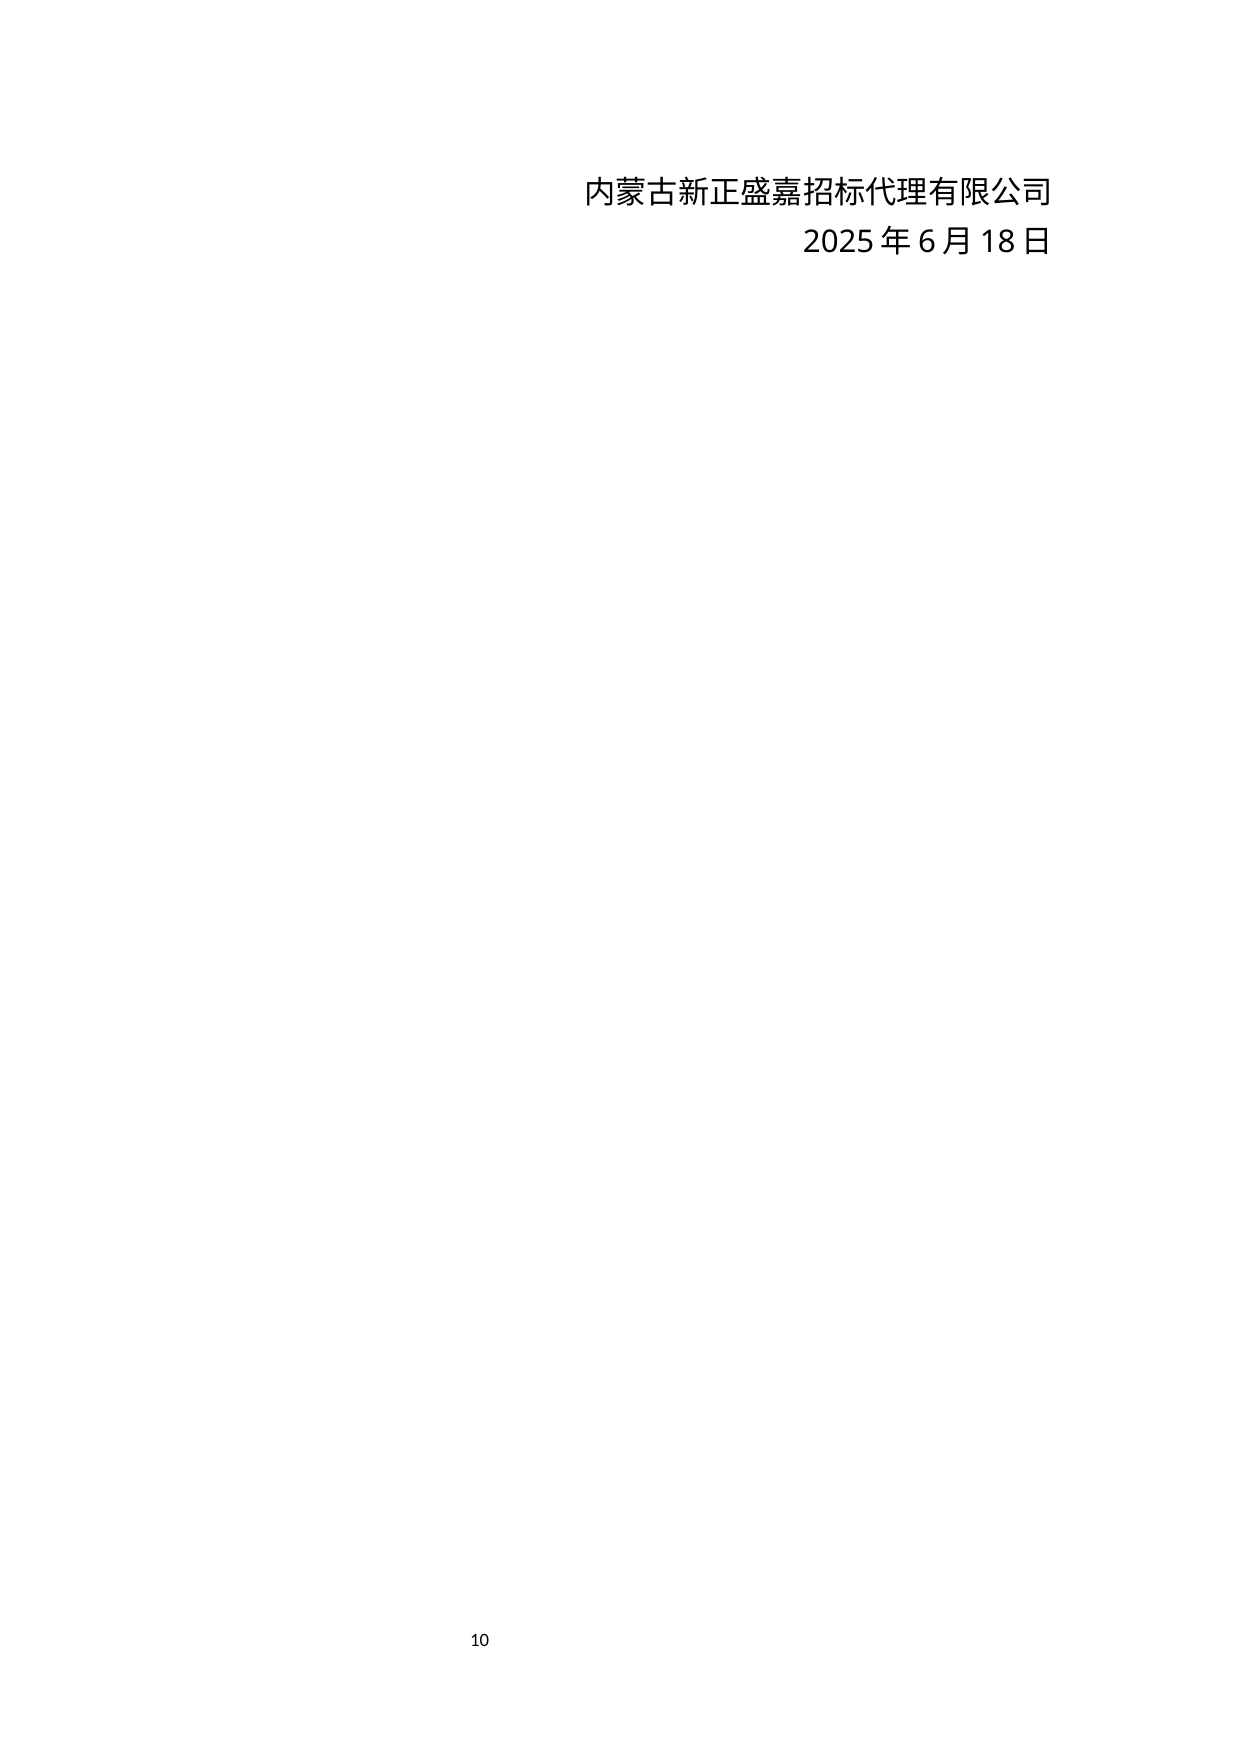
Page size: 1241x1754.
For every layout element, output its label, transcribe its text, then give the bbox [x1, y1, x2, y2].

text 内蒙古新正盛嘉招标代理有限公司 [187, 162, 1053, 212]
text 2025年6月18日 [187, 212, 1053, 262]
